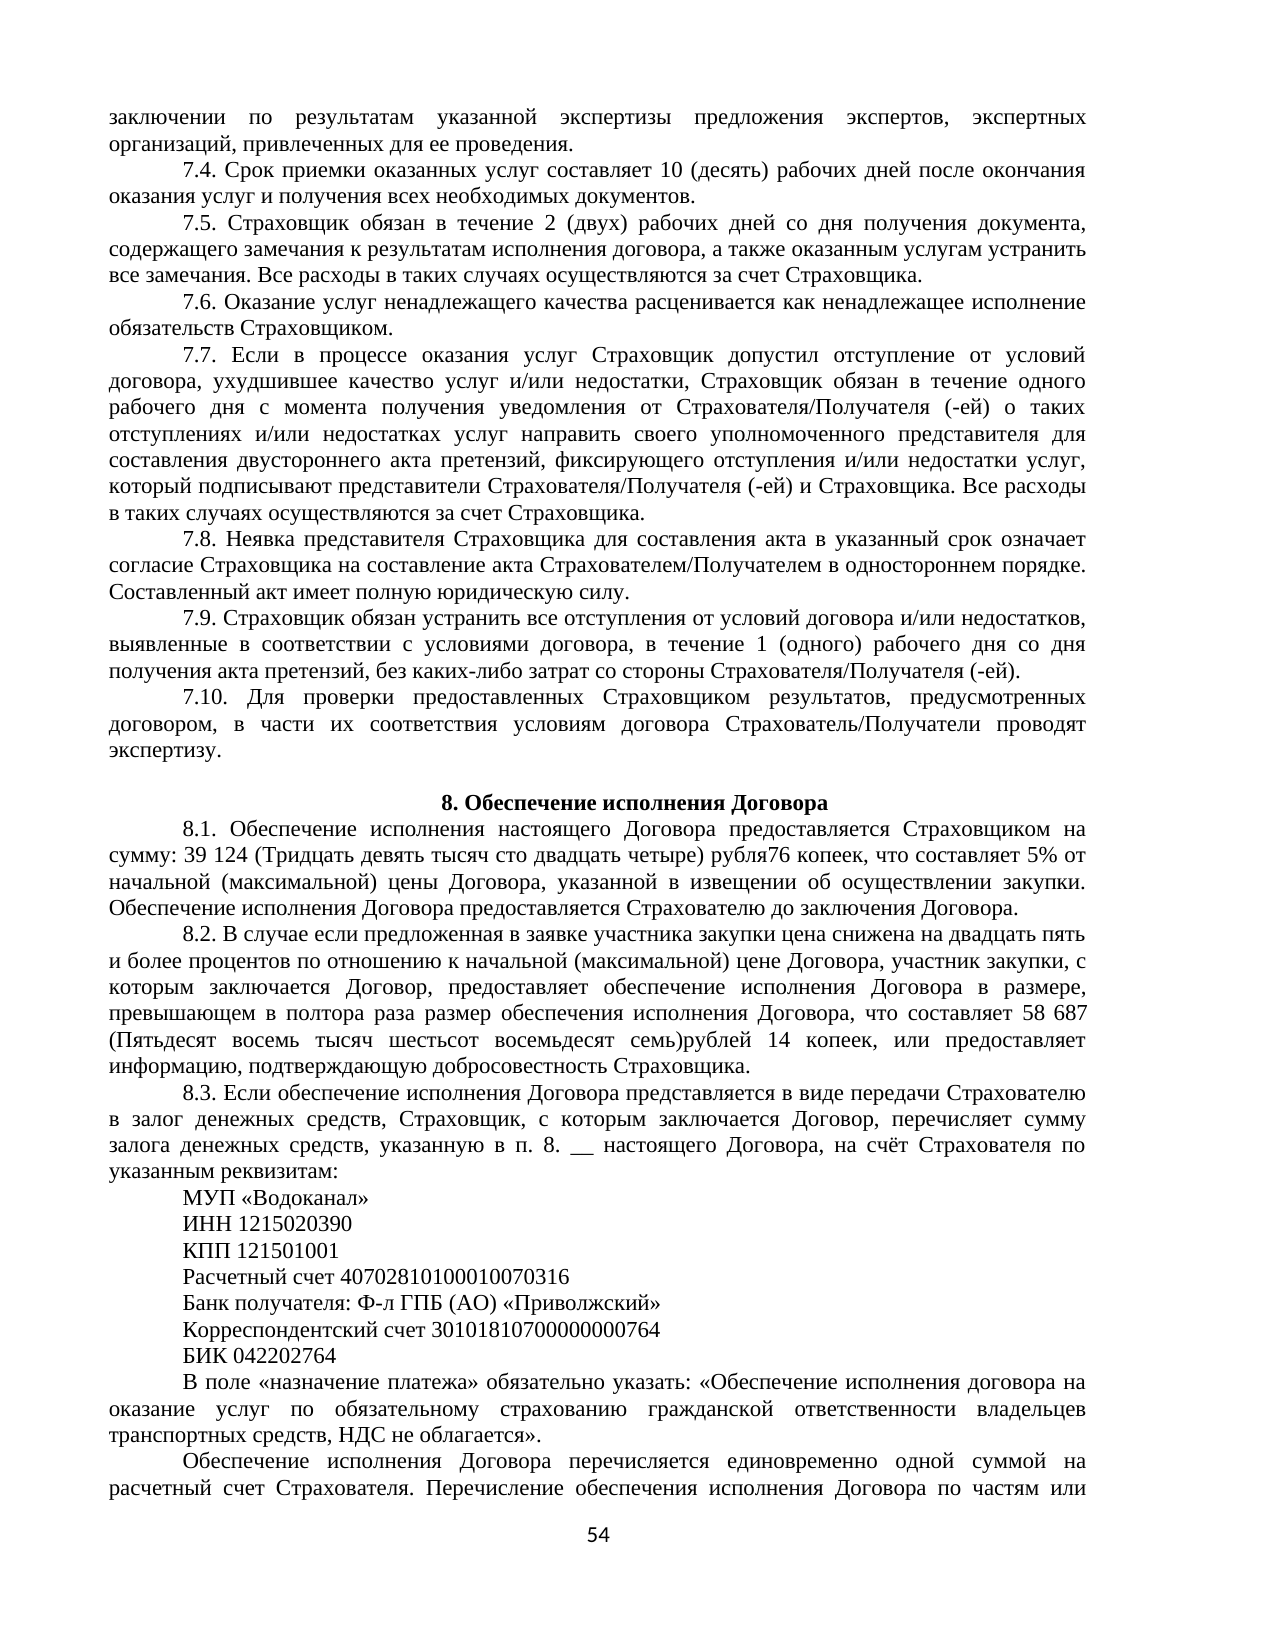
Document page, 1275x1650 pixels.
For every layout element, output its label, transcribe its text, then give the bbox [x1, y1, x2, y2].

text 7.10. Для проверки предоставленных Страховщиком результатов, предусмотренных договором, в части их соответствия условиям договора Страхователь/Получатели проводят экспертизу. [108, 683, 1087, 762]
text 7.5. Страховщик обязан в течение 2 (двух) рабочих дней со дня получения документа, содержащего замечания к результатам исполнения договора, а также оказанным услугам устранить все замечания. Все расходы в таких случаях осуществляются за счет Страховщика. [108, 209, 1087, 288]
text 7.7. Если в процессе оказания услуг Страховщик допустил отступление от условий договора, ухудшившее качество услуг и/или недостатки, Страховщик обязан в течение одного рабочего дня с момента получения уведомления от Страхователя/Получателя (-ей) о таких отступлениях и/или недостатках услуг направить своего уполномоченного представителя для составления двустороннего акта претензий, фиксирующего отступления и/или недостатки услуг, который подписывают представители Страхователя/Получателя (-ей) и Страховщика. Все расходы в таких случаях осуществляются за счет Страховщика. [108, 341, 1087, 525]
text В поле «назначение платежа» обязательно указать: «Обеспечение исполнения договора на оказание услуг по обязательному страхованию гражданской ответственности владельцев транспортных средств, НДС не облагается». [108, 1368, 1087, 1447]
text МУП «Водоканал» [108, 1184, 1087, 1210]
text Расчетный счет 40702810100010070316 [108, 1263, 1087, 1289]
text 7.6. Оказание услуг ненадлежащего качества расценивается как ненадлежащее исполнение обязательств Страховщиком. [108, 288, 1087, 341]
text 7.4. Срок приемки оказанных услуг составляет 10 (десять) рабочих дней после окончания оказания услуг и получения всех необходимых документов. [108, 156, 1087, 209]
text 8.3. Если обеспечение исполнения Договора представляется в виде передачи Страхователю в залог денежных средств, Страховщик, с которым заключается Договор, перечисляет сумму залога денежных средств, указанную в п. 8. __ настоящего Договора, на счёт Страхователя по указанным реквизитам: [108, 1078, 1087, 1184]
text 7.9. Страховщик обязан устранить все отступления от условий договора и/или недостатков, выявленные в соответствии с условиями договора, в течение 1 (одного) рабочего дня со дня получения акта претензий, без каких-либо затрат со стороны Страхователя/Получателя (-ей). [108, 604, 1087, 683]
text ИНН 1215020390 [108, 1210, 1087, 1237]
text КПП 121501001 [108, 1237, 1087, 1263]
text 7.8. Неявка представителя Страховщика для составления акта в указанный срок означает согласие Страховщика на составление акта Страхователем/Получателем в одностороннем порядке. Составленный акт имеет полную юридическую силу. [108, 525, 1087, 604]
text Корреспондентский счет 30101810700000000764 [108, 1316, 1087, 1342]
text 8.1. Обеспечение исполнения настоящего Договора предоставляется Страховщиком на сумму: 39 124 (Тридцать девять тысяч сто двадцать четыре) рубля76 копеек, что составляет 5% от начальной (максимальной) цены Договора, указанной в извещении об осуществлении закупки. Обеспечение исполнения Договора предоставляется Страхователю до заключения Договора. [108, 815, 1087, 920]
text 8.2. В случае если предложенная в заявке участника закупки цена снижена на двадцать пять и более процентов по отношению к начальной (максимальной) цене Договора, участник закупки, с которым заключается Договор, предоставляет обеспечение исполнения Договора в размере, превышающем в полтора раза размер обеспечения исполнения Договора, что составляет 58 687 (Пятьдесят восемь тысяч шестьсот восемьдесят семь)рублей 14 копеек, или предоставляет информацию, подтверждающую добросовестность Страховщика. [108, 920, 1087, 1078]
text Банк получателя: Ф-л ГПБ (АО) «Приволжский» [108, 1289, 1087, 1316]
text БИК 042202764 [108, 1342, 1087, 1368]
text 8. Обеспечение исполнения Договора [108, 789, 1087, 815]
